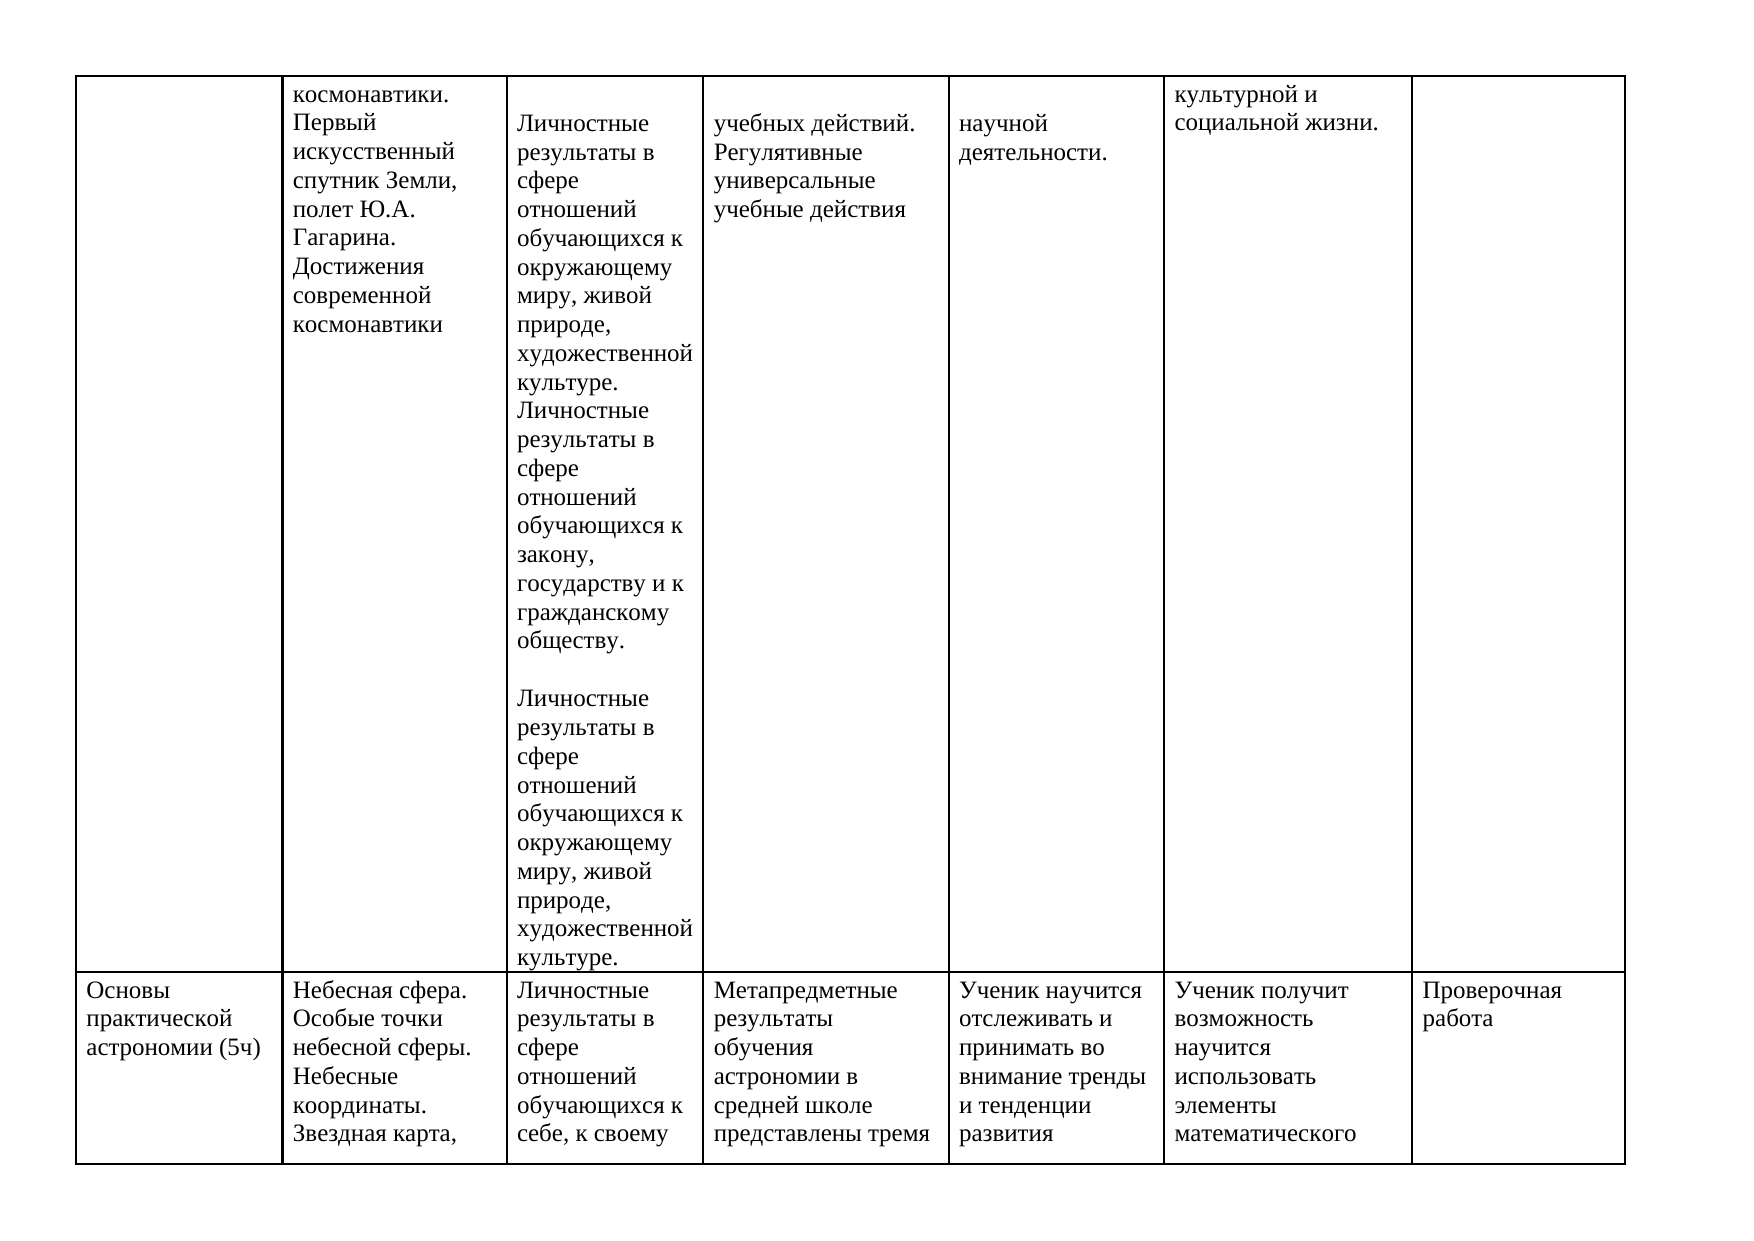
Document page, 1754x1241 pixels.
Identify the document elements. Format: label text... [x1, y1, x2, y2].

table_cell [77, 973, 281, 1163]
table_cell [950, 77, 1163, 971]
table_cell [950, 973, 1163, 1163]
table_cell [508, 77, 702, 971]
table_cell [284, 77, 506, 971]
table_cell Проверочная работа [1413, 973, 1624, 1163]
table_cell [284, 973, 506, 1163]
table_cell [704, 973, 948, 1163]
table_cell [77, 77, 281, 971]
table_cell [1413, 77, 1624, 971]
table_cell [704, 77, 948, 971]
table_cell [508, 973, 702, 1163]
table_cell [1165, 77, 1411, 971]
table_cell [1165, 973, 1411, 1163]
